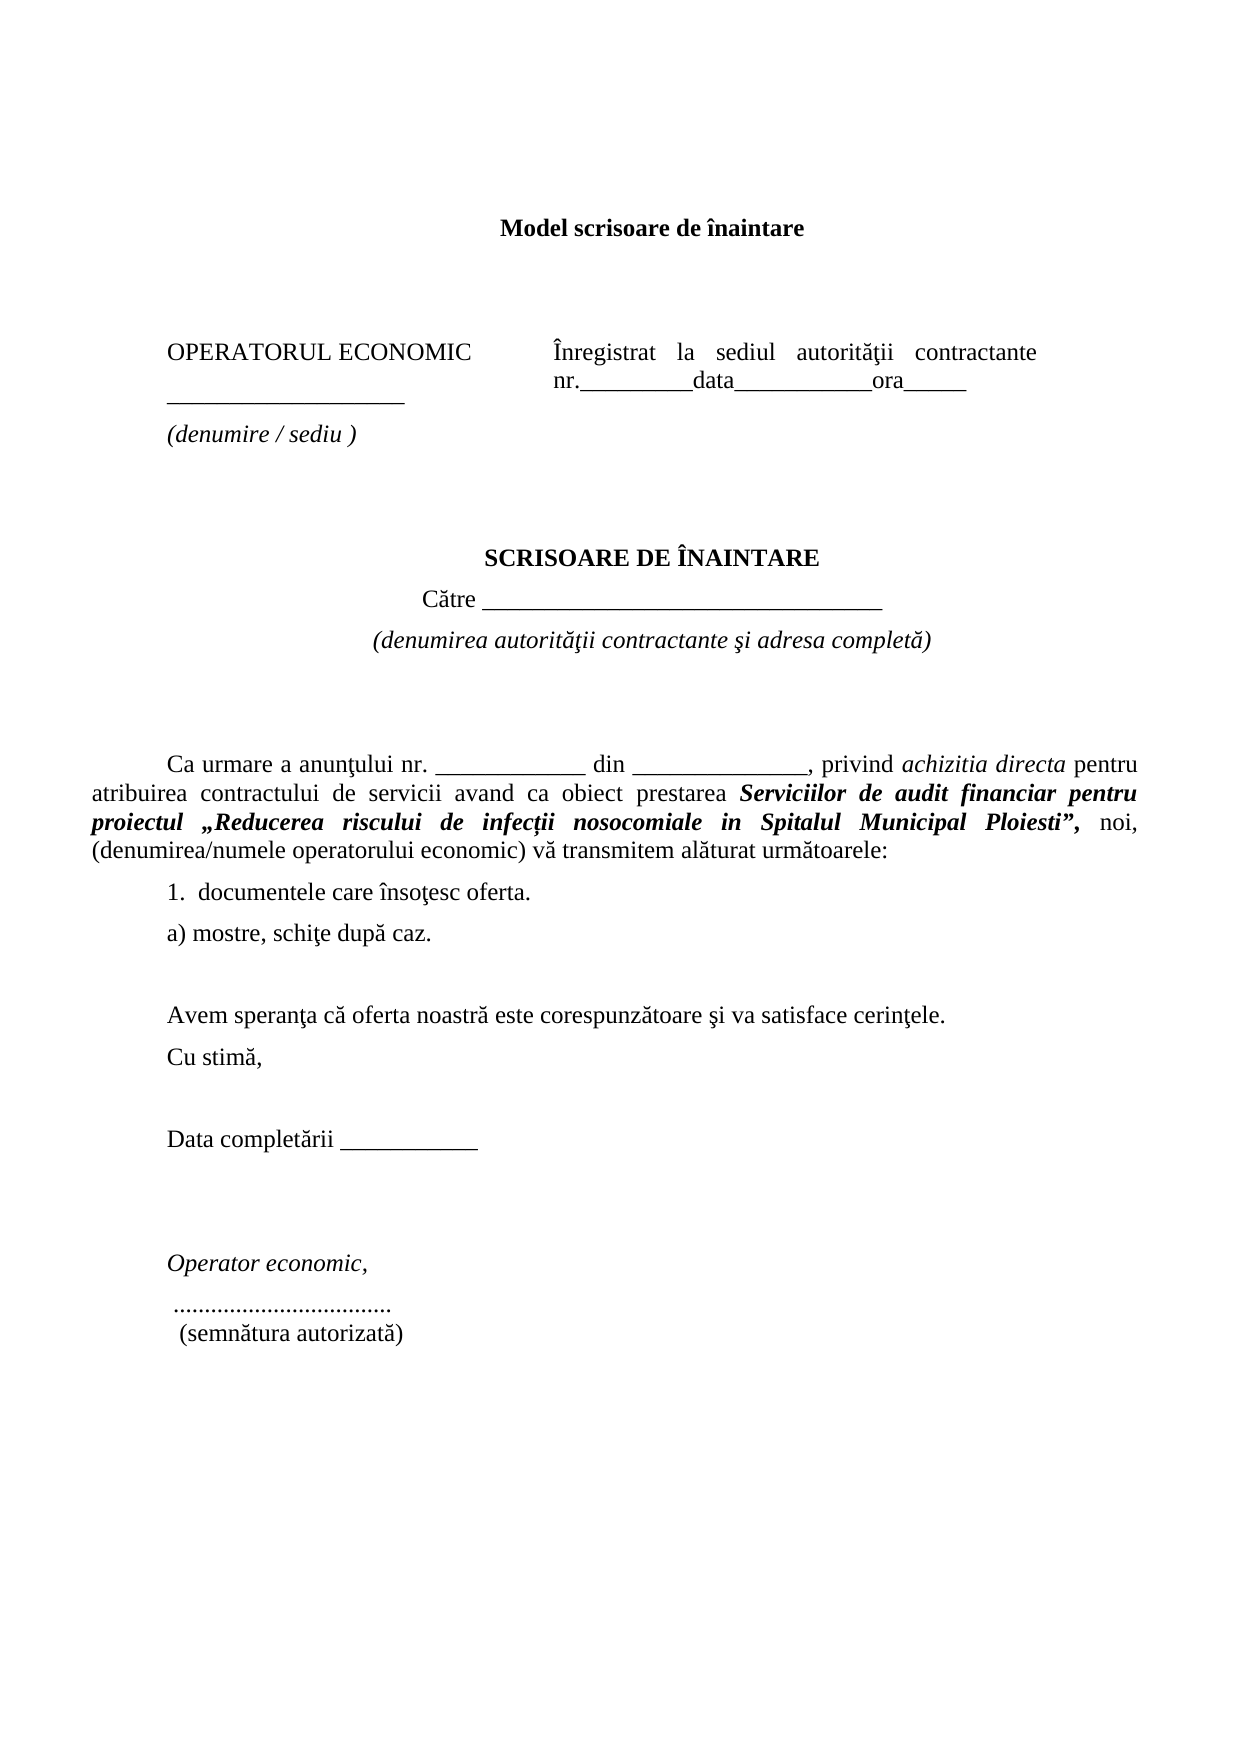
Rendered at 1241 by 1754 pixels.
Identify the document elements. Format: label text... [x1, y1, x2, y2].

text Operator economic, [92, 1248, 1138, 1277]
text Data completării ___________ [92, 1124, 1138, 1153]
text (denumirea autorităţii contractante şi adresa completă) [92, 625, 1138, 654]
text 1. documentele care însoţesc oferta. [92, 877, 1138, 905]
text Cu stimă, [92, 1042, 1138, 1070]
text SCRISOARE DE ÎNAINTARE [92, 543, 1138, 572]
text Ca urmare a anunţului nr. ____________ din ______________, privind achizitia directa pentru atribuirea contractului de servicii avand ca obiect prestarea Serviciilor de audit financiar pentru proiectul „Reducerea riscului de infecții nosocomiale in Spitalul Municipal Ploiesti”, noi, (denumirea/numele operatorului economic) vă transmitem alăturat următoarele: [92, 749, 1138, 864]
table_header OPERATORUL ECONOMIC ___________________ (denumire / sediu ) [81, 337, 542, 460]
text Avem speranţa că oferta noastră este corespunzătoare şi va satisface cerinţele. [92, 1000, 1138, 1029]
text ................................... (semnătura autorizată) [92, 1289, 1138, 1347]
text a) mostre, schiţe după caz. [92, 918, 1138, 947]
text Către ________________________________ [92, 584, 1138, 613]
text Model scrisoare de înaintare [92, 213, 1138, 242]
table_header Înregistrat la sediul autorităţii contractante nr._________data___________ora_____ [542, 337, 1048, 460]
